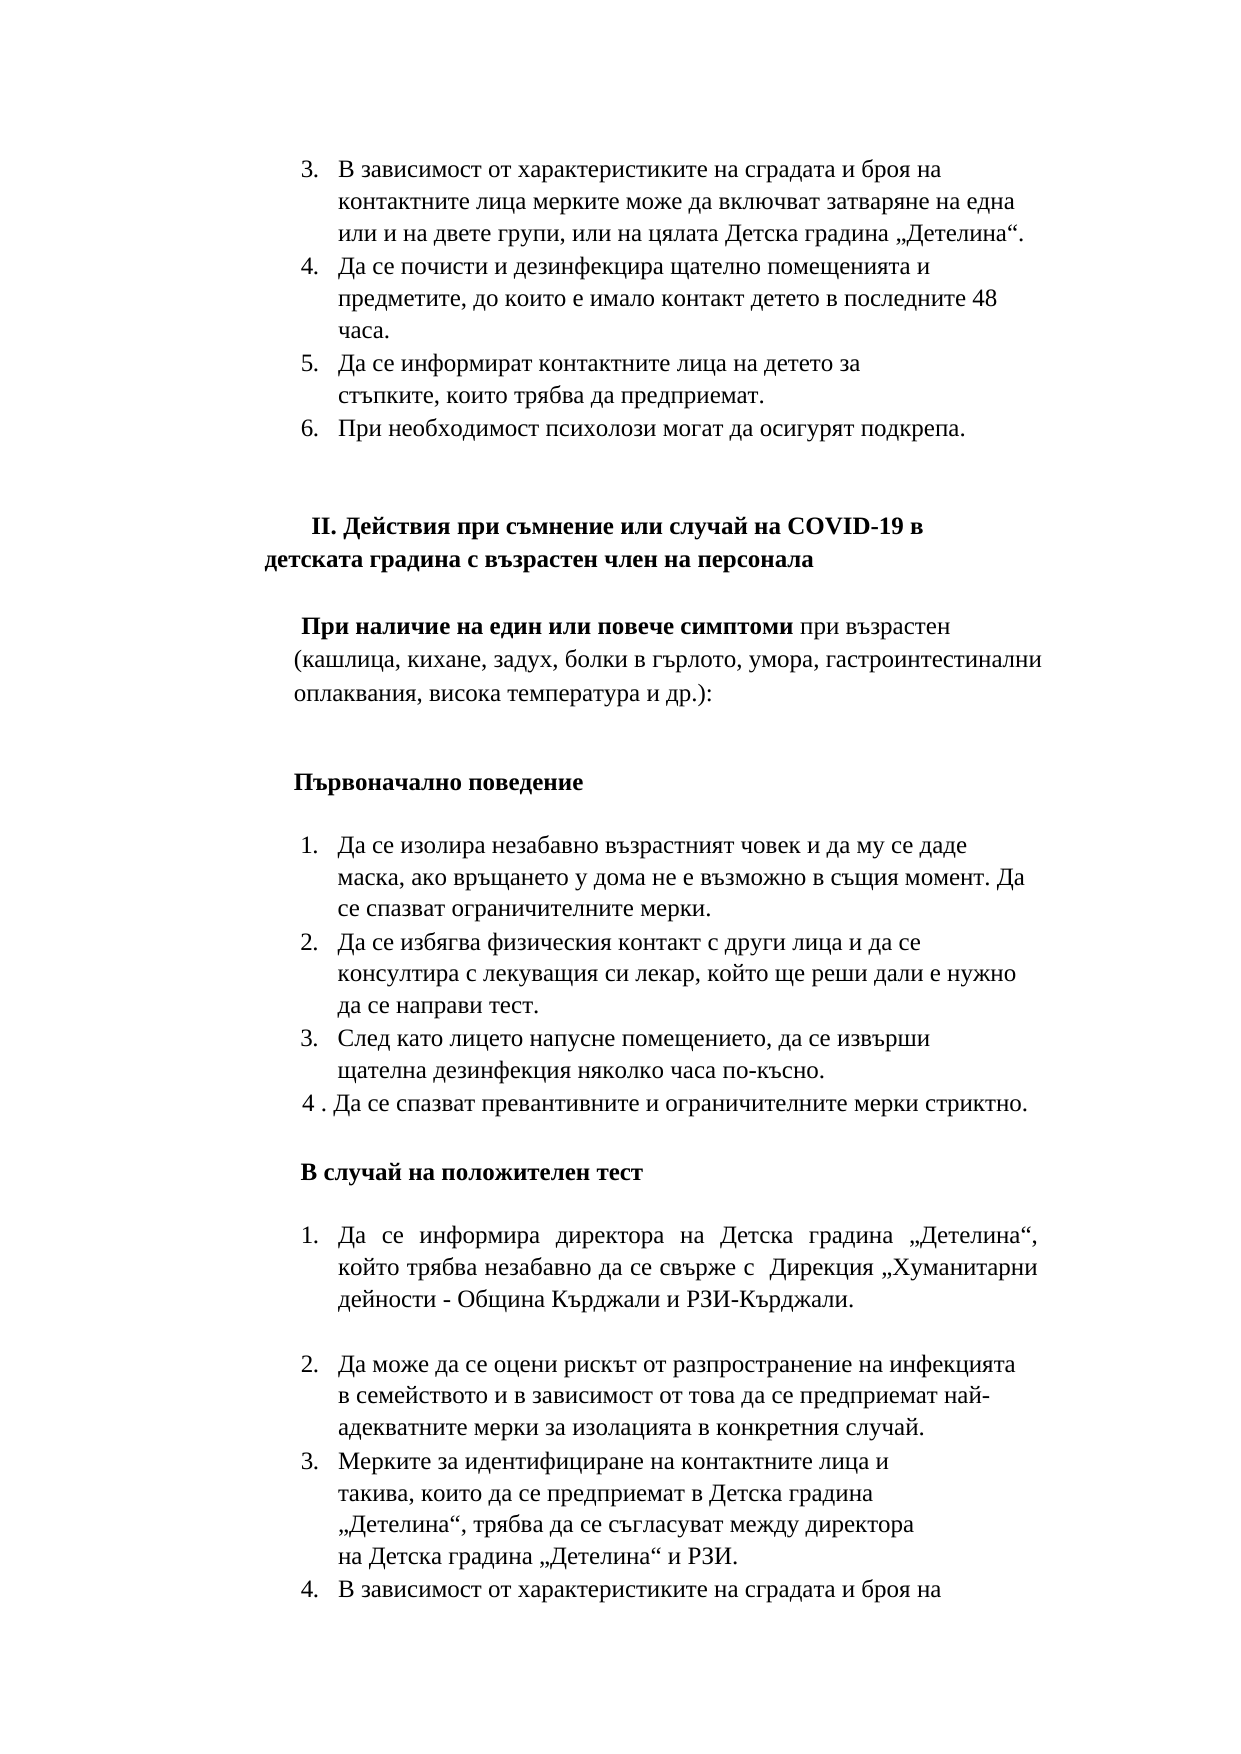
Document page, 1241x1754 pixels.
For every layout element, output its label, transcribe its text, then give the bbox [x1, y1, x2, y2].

text 4 . Да се спазват превантивните и ограничителните мерки стриктно. [302, 1088, 1093, 1117]
list Да се информират контактните лица на детето за стъпките, които трябва да предприемат. [301, 348, 967, 408]
text При наличие на един или повече симптоми при възрастен (кашлица, кихане, задух, болки в гърлото, умора, гастроинтестинални оплаквания, висока температура и др.): [294, 611, 1046, 706]
list Да се избягва физическия контакт с други лица и да се консултира с лекуващия си лекар, който ще реши дали е нужно да се направи тест. [300, 927, 1042, 1019]
list Да може да се оцени рискът от разпространение на инфекцията в семейството и в зависимост от това да се предприемат най-адекватните мерки за изолацията в конкретния случай. [301, 1349, 1034, 1441]
list Мерките за идентифициране на контактните лица и такива, които да се предприемат в Детска градина „Детелина“, трябва да се съгласуват между директора на Детска градина „Детелина“ и РЗИ. [301, 1446, 936, 1570]
list Да се информира директора на Детска градина „Детелина“, който трябва незабавно да се свърже с Дирекция „Хуманитарни дейности - Община Кърджали и РЗИ-Кърджали. [301, 1220, 1039, 1313]
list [301, 1574, 1031, 1603]
list При необходимост психолози могат да осигурят подкрепа. [301, 413, 1093, 441]
subtitle Действия при съмнение или случай на COVID-19 в детската градина с възрастен член на персонала [264, 511, 968, 573]
list След като лицето напусне помещението, да се извърши щателна дезинфекция няколко часа по-късно. [300, 1023, 994, 1084]
subtitle Първоначално поведение [293, 767, 1093, 795]
subtitle В случай на положителен тест [300, 1157, 1093, 1186]
list Да се изолира незабавно възрастният човек и да му се даде маска, ако връщането у дома не е възможно в същия момент. Да се спазват ограничителните мерки. [300, 830, 1029, 922]
list Да се почисти и дезинфекцира щателно помещенията и предметите, до които е имало контакт детето в последните 48 часа. [301, 251, 1006, 343]
